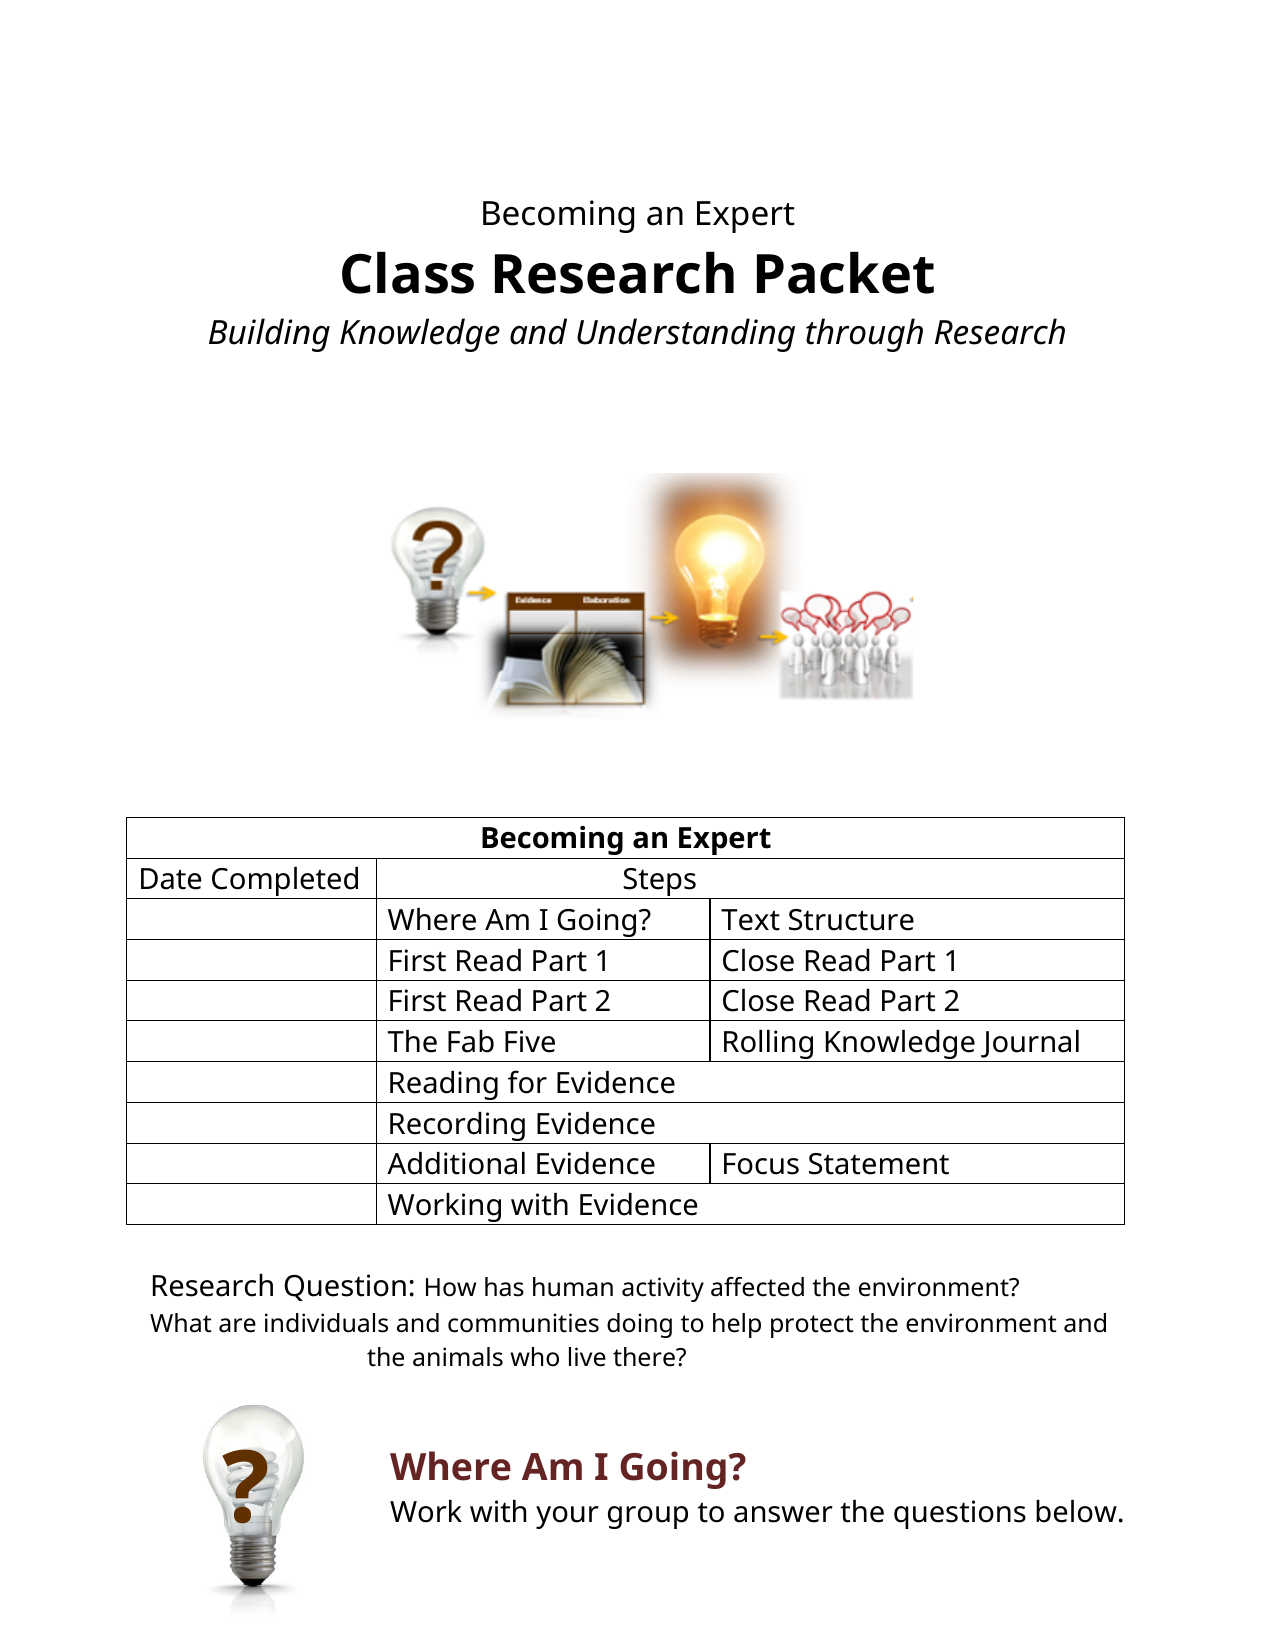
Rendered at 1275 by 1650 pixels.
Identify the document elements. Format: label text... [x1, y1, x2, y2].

table_cell [127, 899, 376, 939]
table_cell Close Read Part 1 [711, 940, 1124, 980]
table_cell The Fab Five [377, 1021, 709, 1061]
table_cell [127, 981, 376, 1020]
table_cell [127, 1062, 376, 1102]
text Class Research Packet [150, 235, 1125, 309]
table_cell First Read Part 2 [377, 981, 709, 1020]
table_cell Close Read Part 2 [711, 981, 1124, 1020]
table_cell [127, 1144, 376, 1183]
table_cell Working with Evidence [377, 1184, 1124, 1224]
table_cell [127, 1103, 376, 1143]
text Becoming an Expert [150, 190, 1125, 235]
table_cell Date Completed [127, 859, 376, 898]
table_cell Text Structure [711, 899, 1124, 939]
table_cell Where Am I Going? [377, 899, 709, 939]
picture [156, 1371, 351, 1650]
table_cell Recording Evidence [377, 1103, 1124, 1143]
table_cell Steps [377, 859, 1124, 898]
table_cell Focus Statement [711, 1144, 1124, 1183]
table_cell [127, 940, 376, 980]
table_cell Additional Evidence [377, 1144, 709, 1183]
picture [361, 473, 914, 738]
table_cell First Read Part 1 [377, 940, 709, 980]
text What are individuals and communities doing to help protect the environment and the animals who live there? [150, 1306, 1125, 1374]
table_cell [127, 1021, 376, 1061]
text Building Knowledge and Understanding through Research [150, 309, 1125, 354]
text Research Question: How has human activity affected the environment? [150, 1265, 1125, 1305]
table_cell [127, 1184, 376, 1224]
table_cell Rolling Knowledge Journal [711, 1021, 1124, 1061]
table_cell Reading for Evidence [377, 1062, 1124, 1102]
table_header Becoming an Expert [127, 818, 1124, 857]
